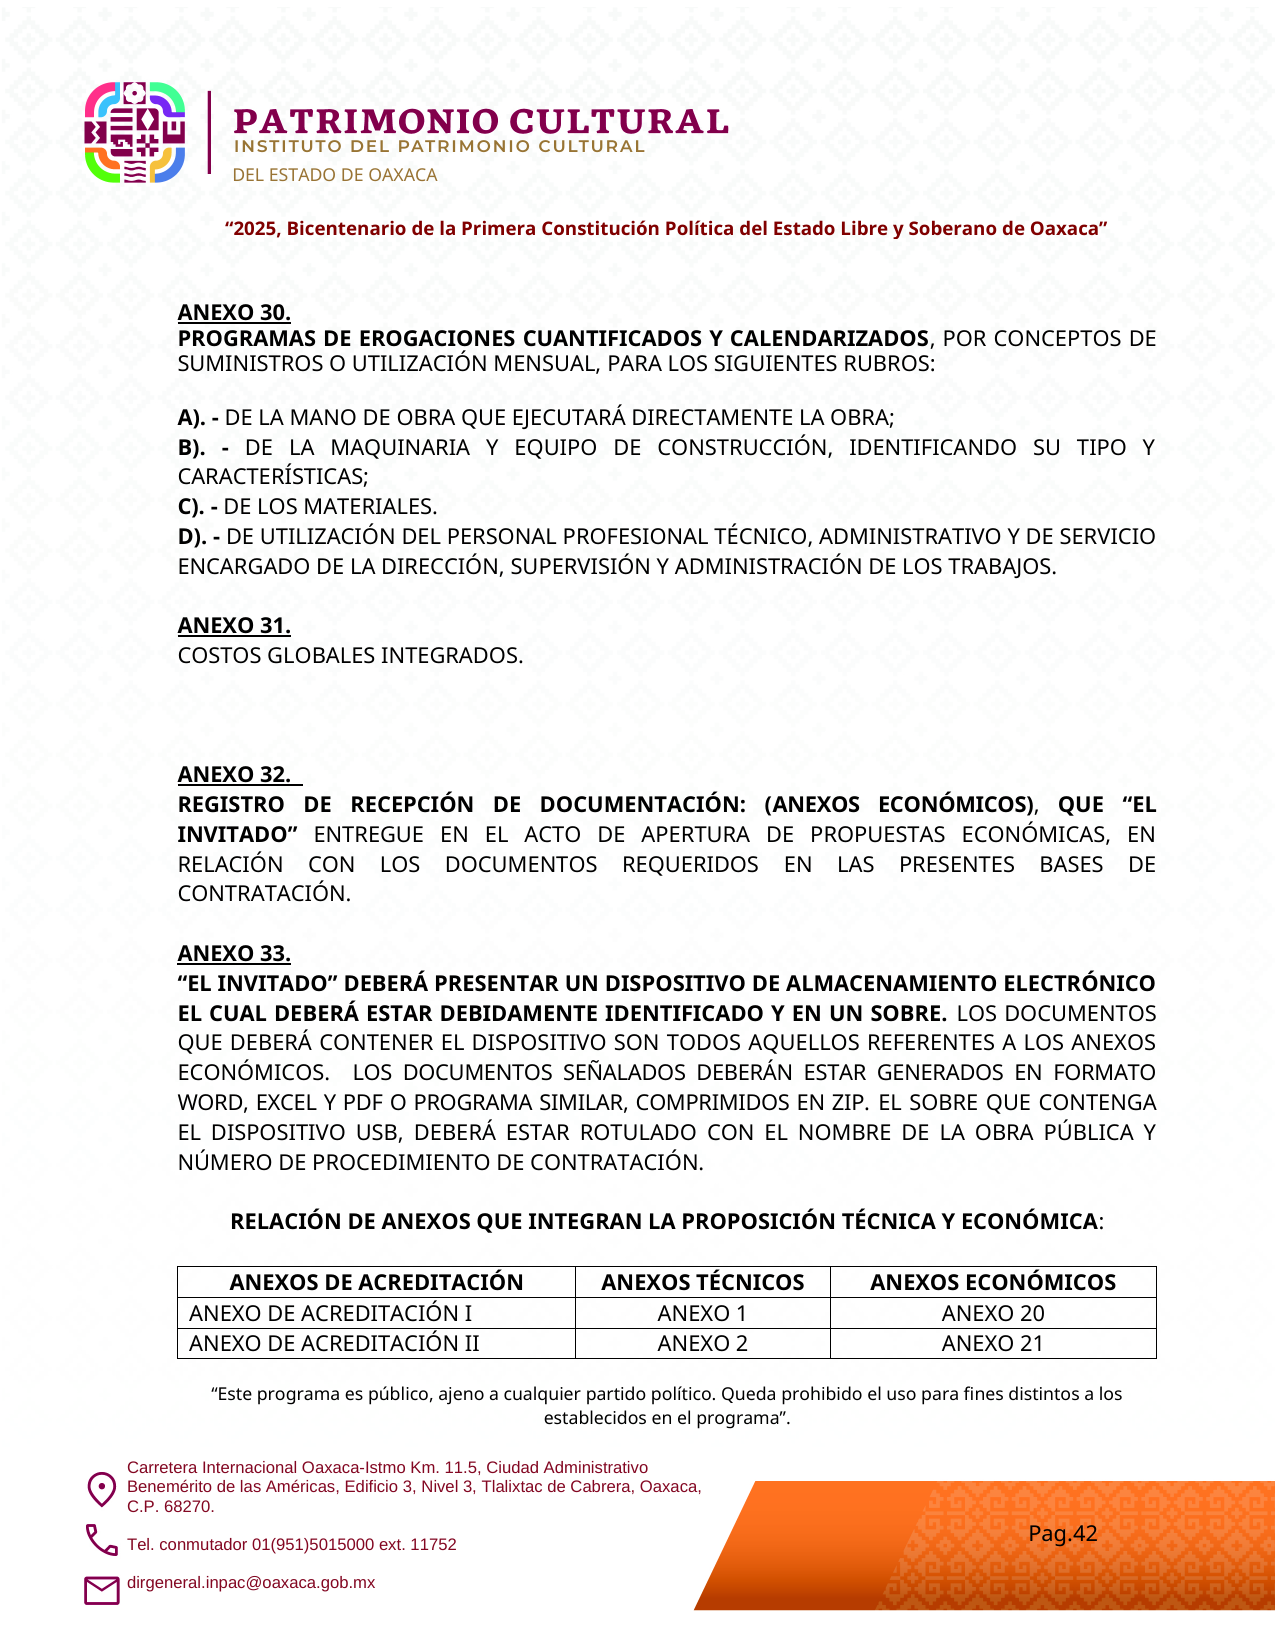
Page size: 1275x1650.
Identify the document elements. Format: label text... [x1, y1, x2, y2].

text ANEXO 30. [177, 297, 1157, 327]
text “EL INVITADO” DEBERÁ PRESENTAR UN DISPOSITIVO DE ALMACENAMIENTO ELECTRÓNICO EL CUAL DEBERÁ ESTAR DEBIDAMENTE IDENTIFICADO Y EN UN SOBRE. LOS DOCUMENTOS QUE DEBERÁ CONTENER EL DISPOSITIVO SON TODOS AQUELLOS REFERENTES A LOS ANEXOS ECONÓMICOS. LOS DOCUMENTOS SEÑALADOS DEBERÁN ESTAR GENERADOS EN FORMATO WORD, EXCEL Y PDF O PROGRAMA SIMILAR, COMPRIMIDOS EN ZIP. EL SOBRE QUE CONTENGA EL DISPOSITIVO USB, DEBERÁ ESTAR ROTULADO CON EL NOMBRE DE LA OBRA PÚBLICA Y NÚMERO DE PROCEDIMIENTO DE CONTRATACIÓN. [177, 968, 1157, 1176]
text D). - DE UTILIZACIÓN DEL PERSONAL PROFESIONAL TÉCNICO, ADMINISTRATIVO Y DE SERVICIO ENCARGADO DE LA DIRECCIÓN, SUPERVISIÓN Y ADMINISTRACIÓN DE LOS TRABAJOS. [177, 521, 1157, 581]
table_header ANEXOS ECONÓMICOS [831, 1267, 1156, 1297]
table_cell ANEXO DE ACREDITACIÓN II [178, 1329, 575, 1358]
picture [1, 7, 1275, 1650]
text PROGRAMAS DE EROGACIONES CUANTIFICADOS Y CALENDARIZADOS, POR CONCEPTOS DE SUMINISTROS O UTILIZACIÓN MENSUAL, PARA LOS SIGUIENTES RUBROS: [177, 327, 1157, 377]
table_header ANEXOS DE ACREDITACIÓN [178, 1267, 575, 1297]
table_cell ANEXO 1 [576, 1298, 830, 1327]
table_header ANEXOS TÉCNICOS [576, 1267, 830, 1297]
text B). - DE LA MAQUINARIA Y EQUIPO DE CONSTRUCCIÓN, IDENTIFICANDO SU TIPO Y CARACTERÍSTICAS; [177, 432, 1157, 491]
text ANEXO 33. [177, 938, 1157, 968]
text C). - DE LOS MATERIALES. [177, 491, 1157, 521]
table_cell ANEXO 21 [831, 1329, 1156, 1358]
table_cell ANEXO 20 [831, 1298, 1156, 1327]
table_cell ANEXO DE ACREDITACIÓN I [178, 1298, 575, 1327]
text RELACIÓN DE ANEXOS QUE INTEGRAN LA PROPOSICIÓN TÉCNICA Y ECONÓMICA: [177, 1206, 1157, 1236]
text A). - DE LA MANO DE OBRA QUE EJECUTARÁ DIRECTAMENTE LA OBRA; [177, 402, 1157, 432]
table_cell ANEXO 2 [576, 1329, 830, 1358]
text ANEXO 31. [177, 610, 1157, 640]
text ANEXO 32. [177, 759, 1157, 789]
text REGISTRO DE RECEPCIÓN DE DOCUMENTACIÓN: (ANEXOS ECONÓMICOS), QUE “EL INVITADO” ENTREGUE EN EL ACTO DE APERTURA DE PROPUESTAS ECONÓMICAS, EN RELACIÓN CON LOS DOCUMENTOS REQUERIDOS EN LAS PRESENTES BASES DE CONTRATACIÓN. [177, 789, 1157, 908]
text COSTOS GLOBALES INTEGRADOS. [177, 640, 1152, 670]
